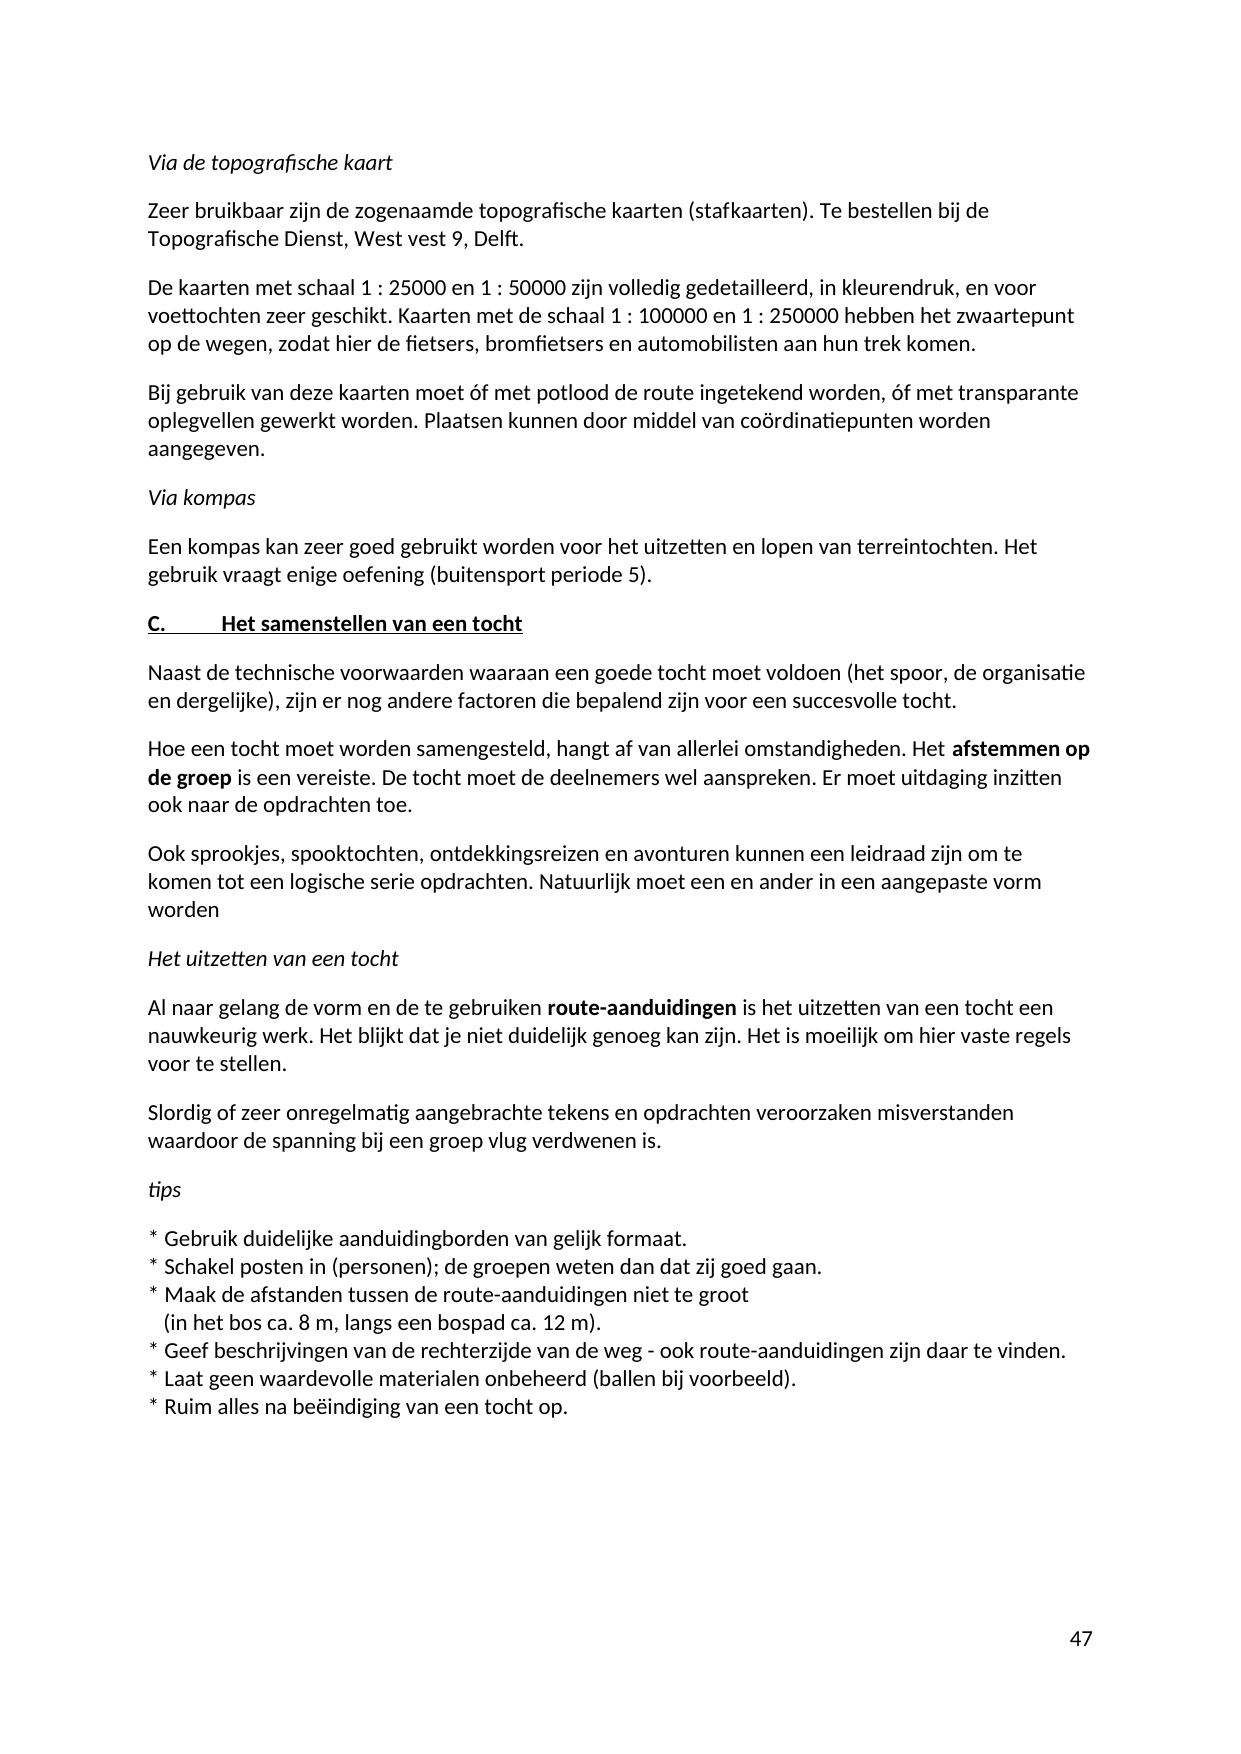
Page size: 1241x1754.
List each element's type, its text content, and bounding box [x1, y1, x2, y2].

text Via de topografische kaart [148, 148, 1093, 176]
text Ook sprookjes, spooktochten, ontdekkingsreizen en avonturen kunnen een leidraad zijn om te komen tot een logische serie opdrachten. Natuurlijk moet een en ander in een aangepaste vorm worden [148, 839, 1093, 923]
text Een kompas kan zeer goed gebruikt worden voor het uitzetten en lopen van terreintochten. Het gebruik vraagt enige oefening (buitensport periode 5). [148, 532, 1093, 588]
text C. Het samenstellen van een tocht [148, 609, 1093, 637]
text Slordig of zeer onregelmatig aangebrachte tekens en opdrachten veroorzaken misverstanden waardoor de spanning bij een groep vlug verdwenen is. [148, 1098, 1093, 1154]
text Via kompas [148, 483, 1093, 511]
text Naast de technische voorwaarden waaraan een goede tocht moet voldoen (het spoor, de organisatie en dergelijke), zijn er nog andere factoren die bepalend zijn voor een succesvolle tocht. [148, 658, 1093, 714]
text Hoe een tocht moet worden samengesteld, hangt af van allerlei omstandigheden. Het afstemmen op de groep is een vereiste. De tocht moet de deelnemers wel aanspreken. Er moet uitdaging inzitten ook naar de opdrachten toe. [148, 734, 1093, 819]
text Al naar gelang de vorm en de te gebruiken route-aanduidingen is het uitzetten van een tocht een nauwkeurig werk. Het blijkt dat je niet duidelijk genoeg kan zijn. Het is moeilijk om hier vaste regels voor te stellen. [148, 993, 1093, 1077]
text Zeer bruikbaar zijn de zogenaamde topografische kaarten (stafkaarten). Te bestellen bij de Topografische Dienst, West vest 9, Delft. [148, 196, 1093, 252]
text Het uitzetten van een tocht [148, 944, 1093, 972]
text De kaarten met schaal 1 : 25000 en 1 : 50000 zijn volledig gedetailleerd, in kleurendruk, en voor voettochten zeer geschikt. Kaarten met de schaal 1 : 100000 en 1 : 250000 hebben het zwaartepunt op de wegen, zodat hier de fietsers, bromfietsers en automobilisten aan hun trek komen. [148, 273, 1093, 357]
text Bij gebruik van deze kaarten moet óf met potlood de route ingetekend worden, óf met transparante oplegvellen gewerkt worden. Plaatsen kunnen door middel van coördinatiepunten worden aangegeven. [148, 378, 1093, 462]
text * Gebruik duidelijke aanduidingborden van gelijk formaat. * Schakel posten in (personen); de groepen weten dan dat zij goed gaan. * Maak de afstanden tussen de route-aanduidingen niet te groot (in het bos ca. 8 m, langs een bospad ca. 12 m). * Geef beschrijvingen van de rechterzijde van de weg - ook route-aanduidingen zijn daar te vinden. * Laat geen waardevolle materialen onbeheerd (ballen bij voorbeeld). * Ruim alles na beëindiging van een tocht op. [148, 1224, 1093, 1420]
text tips [148, 1175, 1093, 1203]
